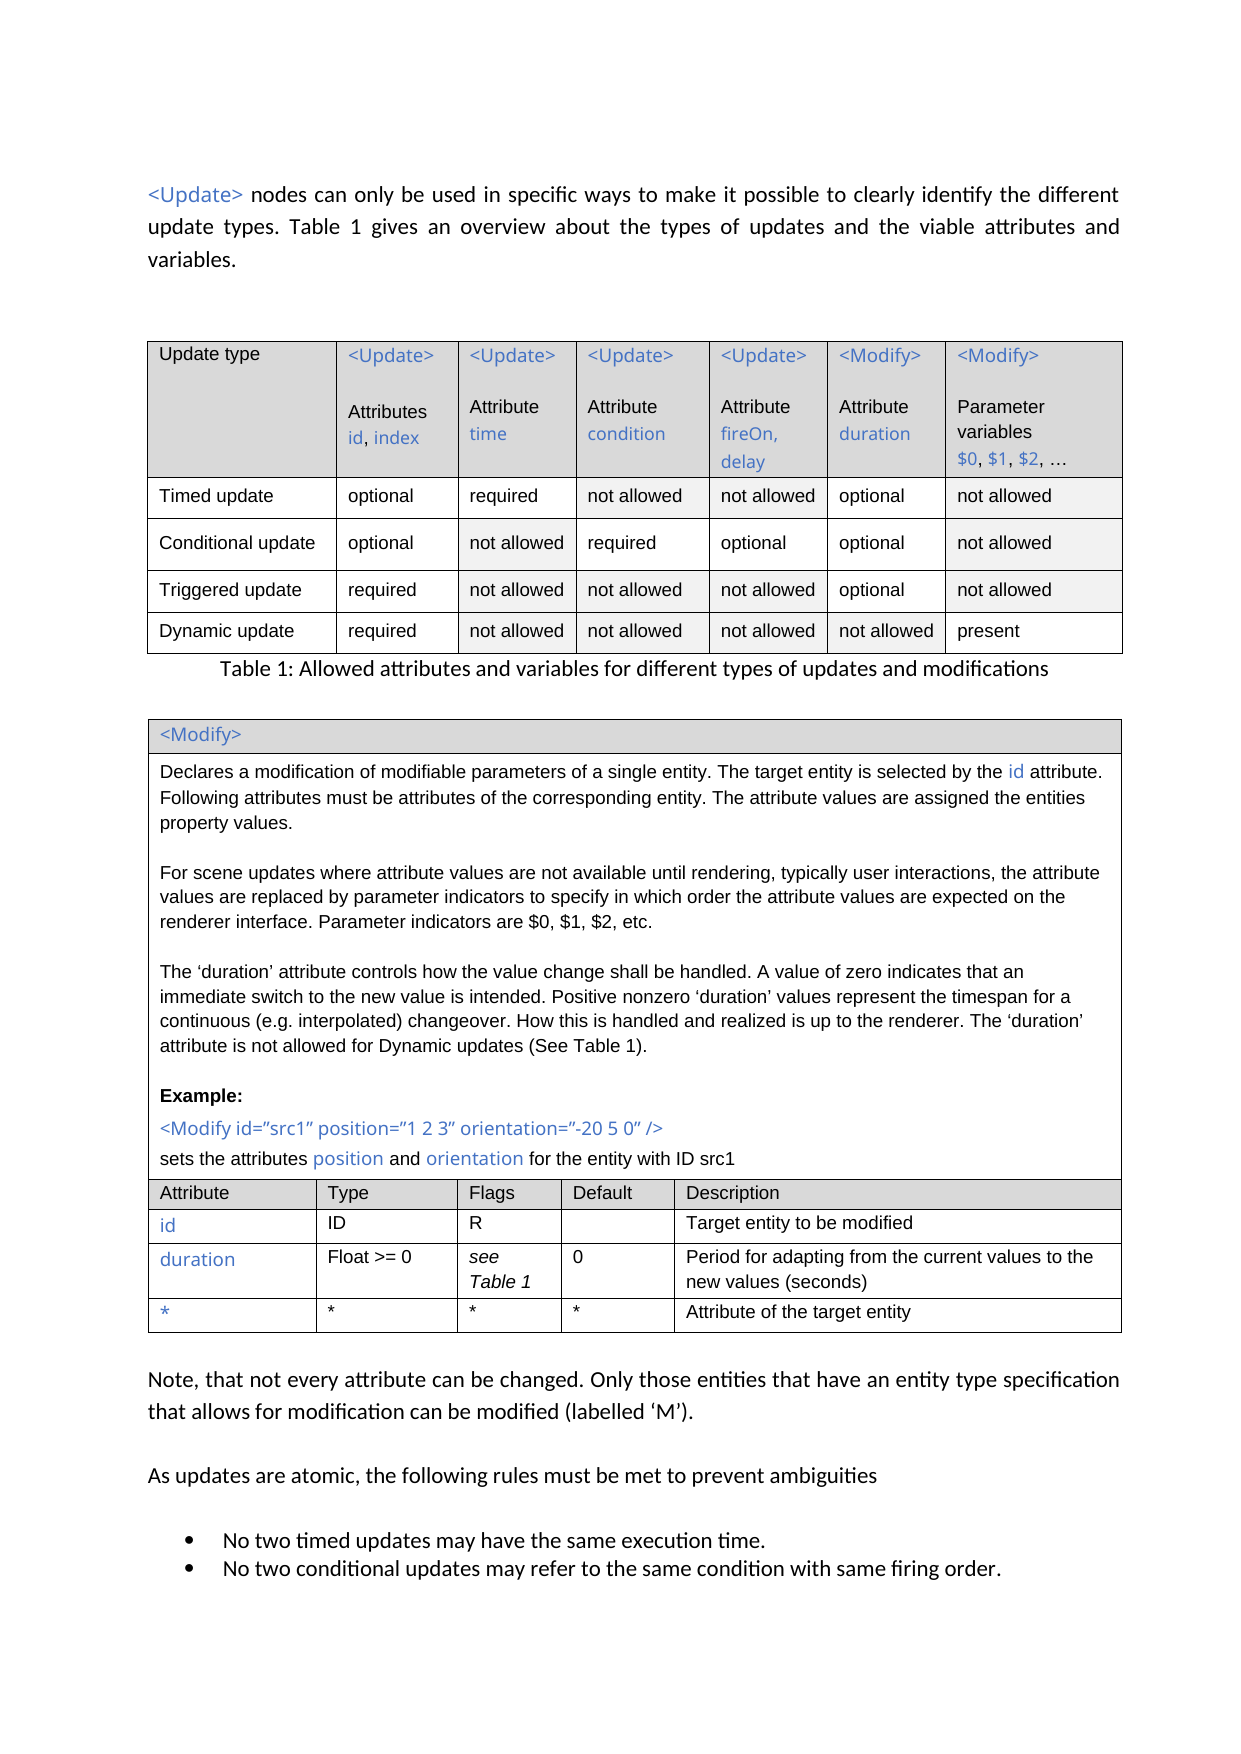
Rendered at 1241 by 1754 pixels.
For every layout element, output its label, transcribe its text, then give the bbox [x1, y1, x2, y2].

text Table 1: Allowed attributes and variables for different types of updates and modifications [148, 654, 1122, 682]
table_cell optional [828, 478, 945, 518]
table_cell not allowed [710, 478, 827, 518]
table_cell optional [337, 478, 458, 518]
text Note, that not every attribute can be changed. Only those entities that have an entity type specification that allows for modification can be modified (labelled ‘M’). [148, 1365, 1122, 1425]
table_cell Attribute of the target entity [675, 1299, 1121, 1332]
table_cell * [149, 1299, 316, 1332]
table_cell ID [317, 1210, 457, 1243]
table_cell see Table 1 [458, 1244, 561, 1298]
table_cell Attribute [149, 1180, 316, 1209]
table_cell optional [710, 519, 827, 570]
table_cell Period for adapting from the current values to the new values (seconds) [675, 1244, 1121, 1298]
table_cell 0 [562, 1244, 674, 1298]
table_header <Modify> Attribute duration [828, 342, 945, 477]
table_cell not allowed [459, 571, 576, 612]
table_cell not allowed [946, 519, 1122, 570]
table_cell not allowed [946, 478, 1122, 518]
table_cell Declares a modification of modifiable parameters of a single entity. The target entity is selected by the id attribute. Following attributes must be attributes of the corresponding entity. The attribute values are assigned the entities property values. For scene updates where attribute values are not available until rendering, typically user interactions, the attribute values are replaced by parameter indicators to specify in which order the attribute values are expected on the renderer interface. Parameter indicators are $0, $1, $2, etc. The ‘duration’ attribute controls how the value change shall be handled. A value of zero indicates that an immediate switch to the new value is intended. Positive nonzero ‘duration’ values represent the timespan for a continuous (e.g. interpolated) changeover. How this is handled and realized is up to the renderer. The ‘duration’ attribute is not allowed for Dynamic updates (See Table 1). Example: <Modify id=”src1” position=”1 2 3” orientation=”-20 5 0” /> sets the attributes position and orientation for the entity with ID src1 [149, 754, 1121, 1179]
table_cell id [149, 1210, 316, 1243]
table_cell required [337, 571, 458, 612]
table_cell * [317, 1299, 457, 1332]
table_cell present [946, 613, 1122, 653]
table_cell required [337, 613, 458, 653]
table_cell required [459, 478, 576, 518]
table_cell Description [675, 1180, 1121, 1209]
table_header <Modify> Parameter variables $0, $1, $2, … [946, 342, 1122, 477]
table_cell Target entity to be modified [675, 1210, 1121, 1243]
table_cell Conditional update [148, 519, 336, 570]
table_cell * [458, 1299, 561, 1332]
table_header Update type [148, 342, 336, 477]
table_cell R [458, 1210, 561, 1243]
table_cell not allowed [710, 613, 827, 653]
table_cell Timed update [148, 478, 336, 518]
table_cell not allowed [577, 571, 709, 612]
table_cell Float >= 0 [317, 1244, 457, 1298]
table_cell * [562, 1299, 674, 1332]
table_cell Triggered update [148, 571, 336, 612]
table_cell not allowed [577, 613, 709, 653]
table_header <Update> Attributes id, index [337, 342, 458, 477]
table_cell not allowed [710, 571, 827, 612]
table_cell not allowed [946, 571, 1122, 612]
table_header <Update> Attribute condition [577, 342, 709, 477]
table_cell [562, 1210, 674, 1243]
table_cell optional [828, 571, 945, 612]
table_cell optional [337, 519, 458, 570]
table_cell Dynamic update [148, 613, 336, 653]
table_cell not allowed [459, 519, 576, 570]
table_header <Modify> [149, 720, 1121, 753]
table_cell optional [828, 519, 945, 570]
text As updates are atomic, the following rules must be met to prevent ambiguities [148, 1462, 1122, 1489]
table_cell not allowed [459, 613, 576, 653]
text <Update> nodes can only be used in specific ways to make it possible to clearly identify the different update types. Table 1 gives an overview about the types of updates and the viable attributes and variables. [148, 148, 1122, 273]
table_cell not allowed [577, 478, 709, 518]
table_cell not allowed [828, 613, 945, 653]
table_cell required [577, 519, 709, 570]
table_cell Default [562, 1180, 674, 1209]
list No two timed updates may have the same execution time. [185, 1526, 1122, 1554]
table_cell duration [149, 1244, 316, 1298]
table_cell Flags [458, 1180, 561, 1209]
table_header <Update> Attribute time [459, 342, 576, 477]
table_cell Type [317, 1180, 457, 1209]
table_header <Update> Attribute fireOn, delay [710, 342, 827, 477]
list No two conditional updates may refer to the same condition with same firing order. [185, 1554, 1122, 1582]
